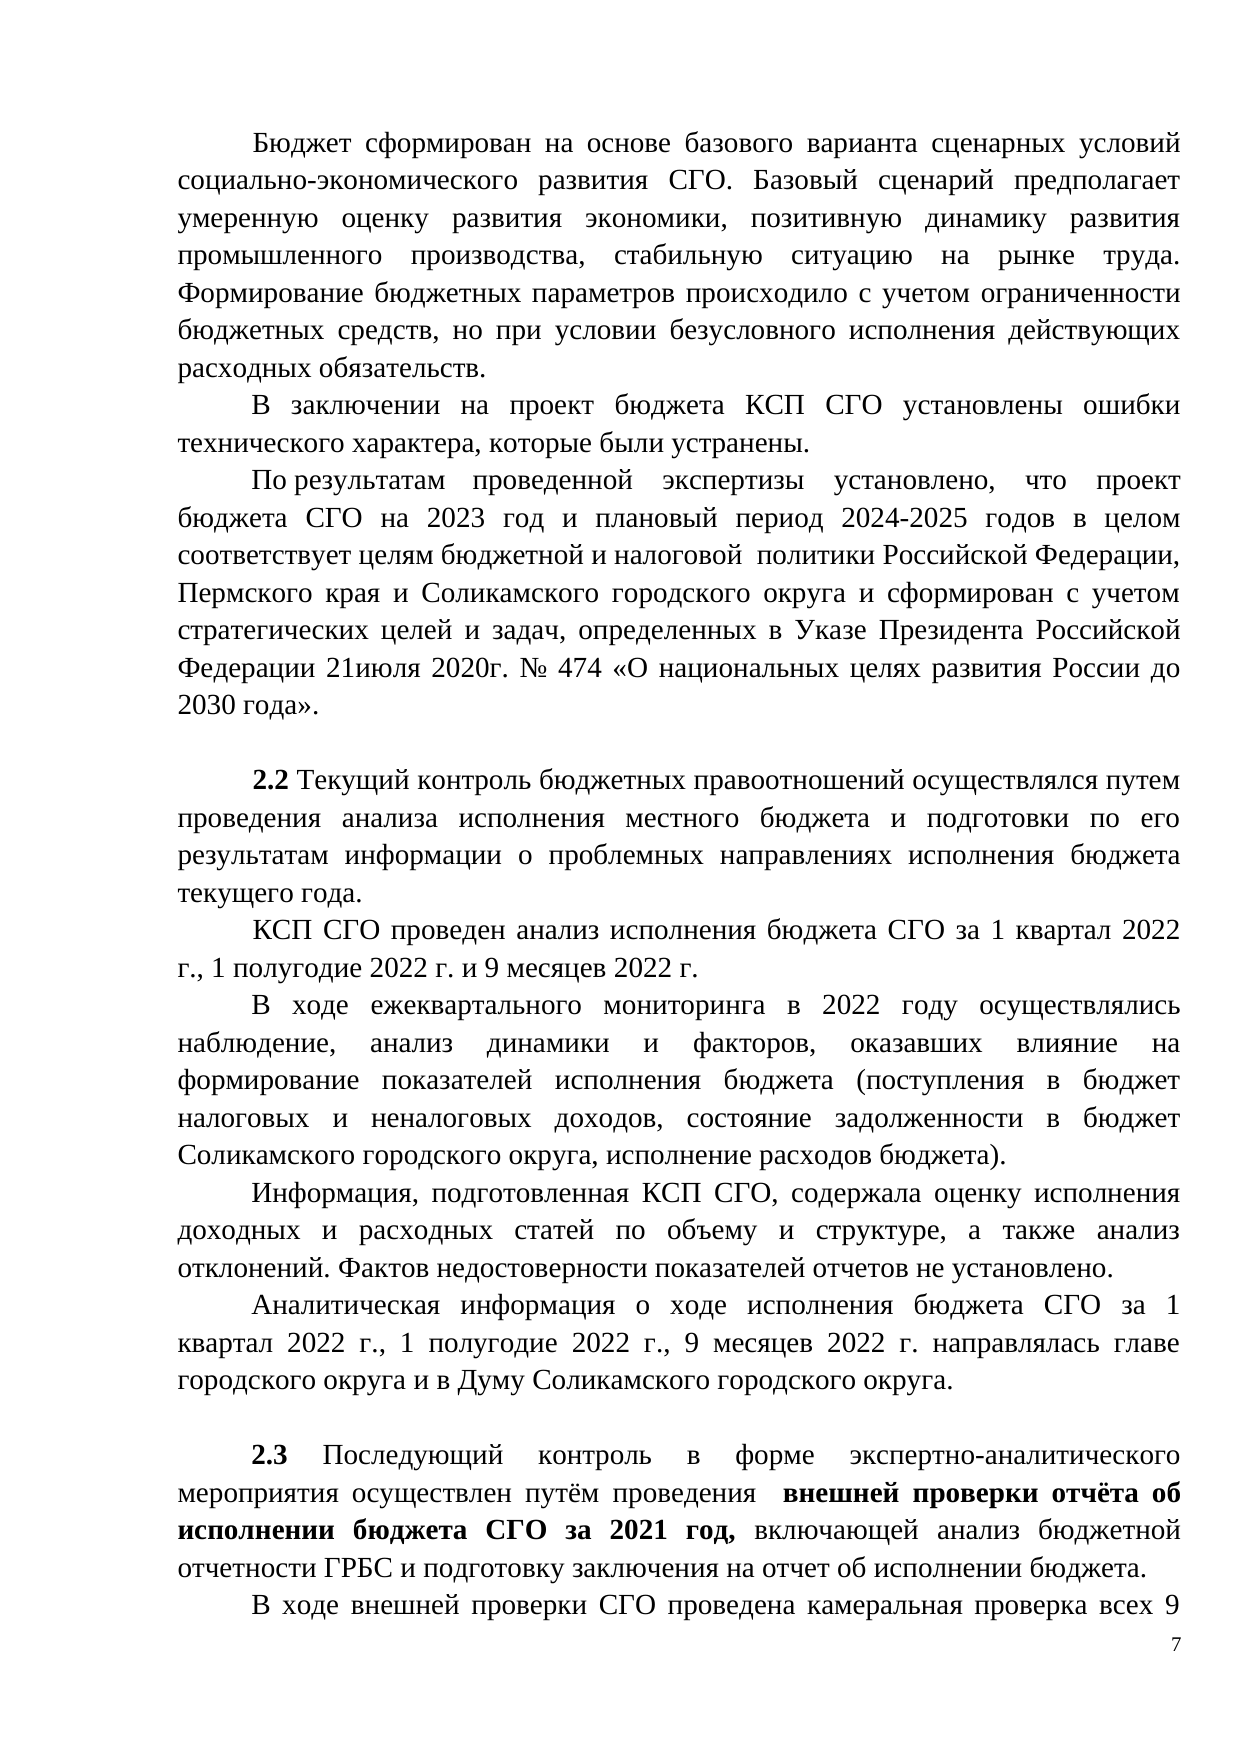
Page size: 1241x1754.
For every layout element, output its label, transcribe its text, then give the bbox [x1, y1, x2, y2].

text 2.3 Последующий контроль в форме экспертно-аналитического мероприятия осуществлен путём проведения внешней проверки отчёта об исполнении бюджета СГО за 2021 год, включающей анализ бюджетной отчетности ГРБС и подготовку заключения на отчет об исполнении бюджета. [177, 1434, 1181, 1584]
text Бюджет сформирован на основе базового варианта сценарных условий социально-экономического развития СГО. Базовый сценарий предполагает умеренную оценку развития экономики, позитивную динамику развития промышленного производства, стабильную ситуацию на рынке труда. Формирование бюджетных параметров происходило с учетом ограниченности бюджетных средств, но при условии безусловного исполнения действующих расходных обязательств. [177, 122, 1181, 384]
text Информация, подготовленная КСП СГО, содержала оценку исполнения доходных и расходных статей по объему и структуре, а также анализ отклонений. Фактов недостоверности показателей отчетов не установлено. [177, 1172, 1181, 1284]
text КСП СГО проведен анализ исполнения бюджета СГО за 1 квартал 2022 г., 1 полугодие 2022 г. и 9 месяцев 2022 г. [177, 909, 1181, 984]
list Аналитическая информация о ходе исполнения бюджета СГО за 1 квартал 2022 г., 1 полугодие 2022 г., 9 месяцев 2022 г. направлялась главе городского округа и в Думу Соликамского городского округа. [177, 1284, 1181, 1397]
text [177, 1584, 1181, 1622]
text 2.2 Текущий контроль бюджетных правоотношений осуществлялся путем проведения анализа исполнения местного бюджета и подготовки по его результатам информации о проблемных направлениях исполнения бюджета текущего года. [177, 759, 1181, 909]
text В заключении на проект бюджета КСП СГО установлены ошибки технического характера, которые были устранены. [177, 384, 1181, 459]
list По результатам проведенной экспертизы установлено, что проект бюджета СГО на 2023 год и плановый период 2024-2025 годов в целом соответствует целям бюджетной и налоговой политики Российской Федерации, Пермского края и Соликамского городского округа и сформирован с учетом стратегических целей и задач, определенных в Указе Президента Российской Федерации 21июля 2020г. № 474 «О национальных целях развития России до 2030 года». [177, 459, 1181, 722]
text В ходе ежеквартального мониторинга в 2022 году осуществлялись наблюдение, анализ динамики и факторов, оказавших влияние на формирование показателей исполнения бюджета (поступления в бюджет налоговых и неналоговых доходов, состояние задолженности в бюджет Соликамского городского округа, исполнение расходов бюджета). [177, 984, 1181, 1172]
